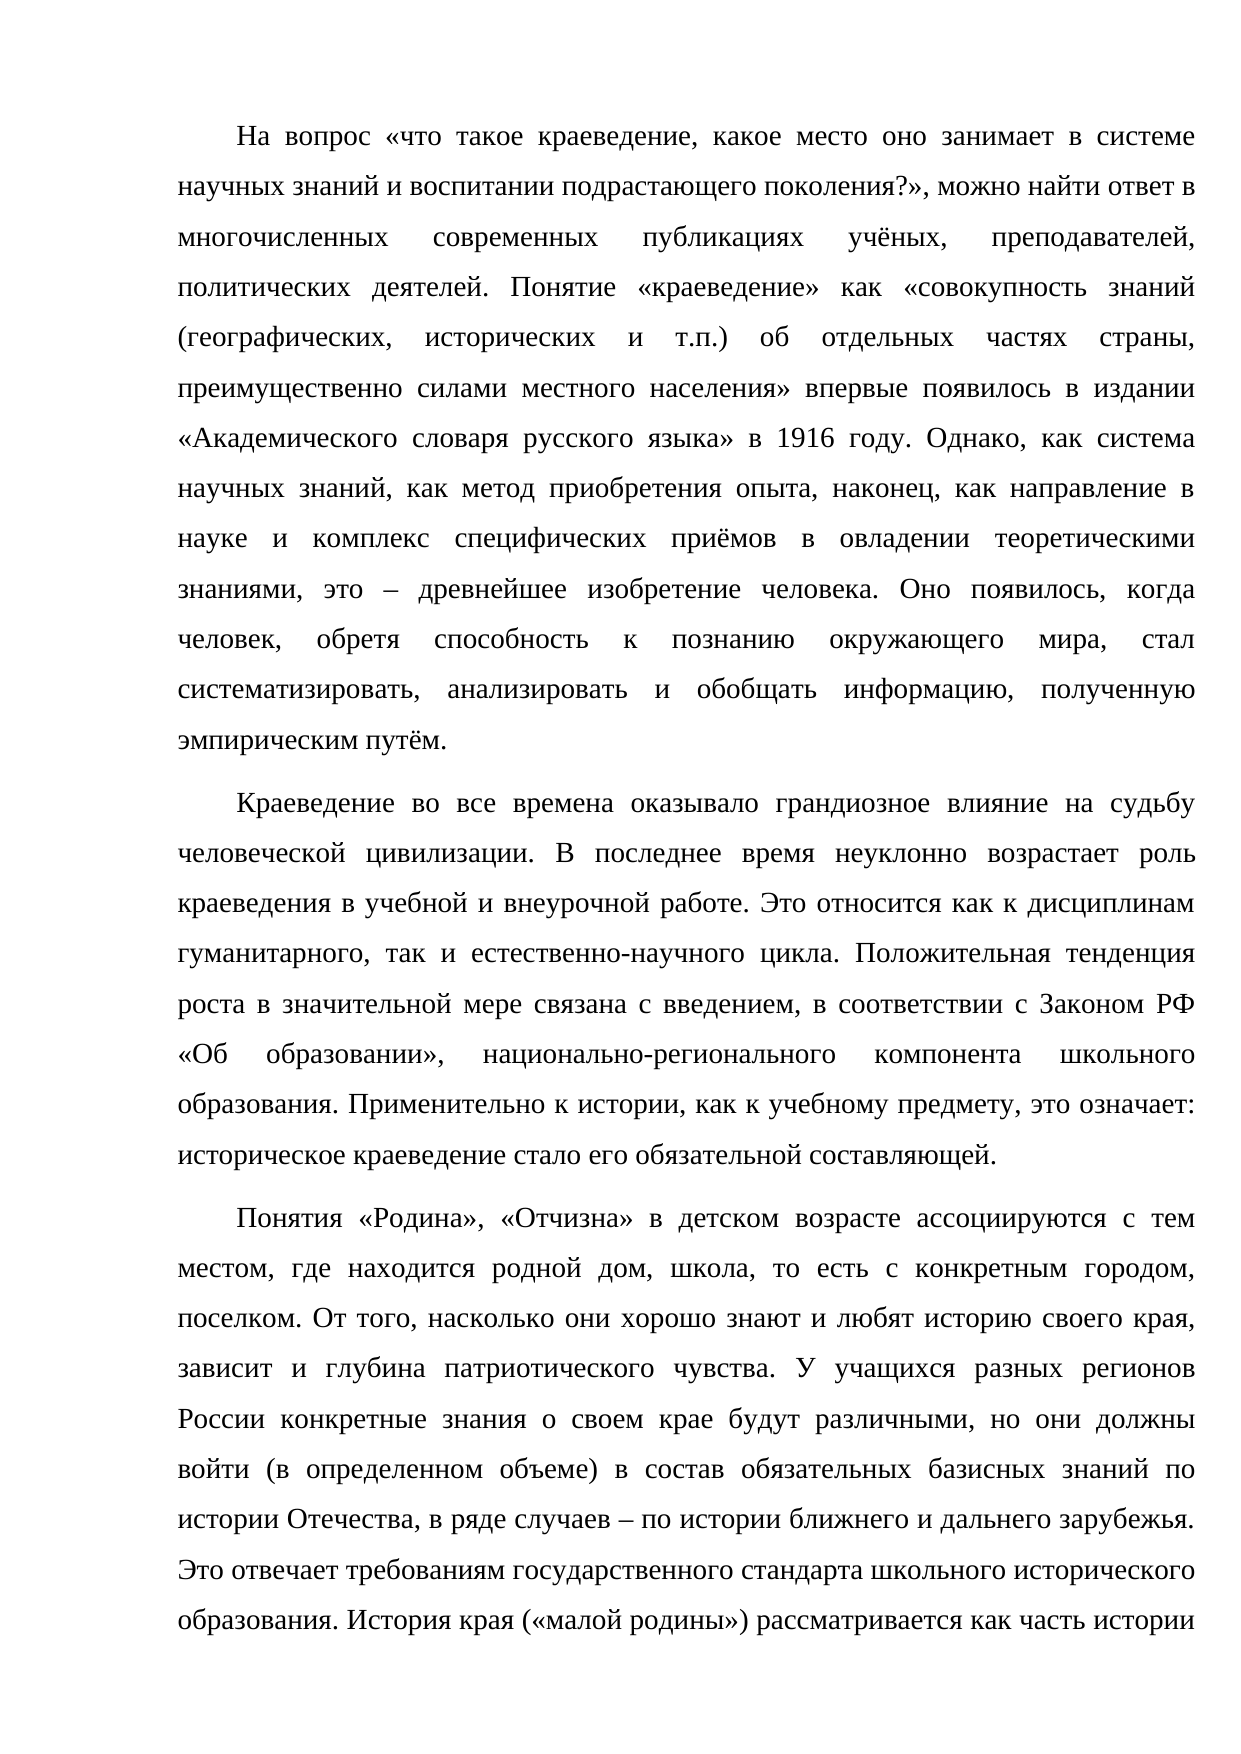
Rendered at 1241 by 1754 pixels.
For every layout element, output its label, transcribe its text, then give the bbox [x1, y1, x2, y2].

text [177, 1200, 1196, 1636]
text Краеведение во все времена оказывало грандиозное влияние на судьбу человеческой цивилизации. В последнее время неуклонно возрастает роль краеведения в учебной и внеурочной работе. Это относится как к дисциплинам гуманитарного, так и естественно-научного цикла. Положительная тенденция роста в значительной мере связана с введением, в соответствии с Законом РФ «Об образовании», национально-регионального компонента школьного образования. Применительно к истории, как к учебному предмету, это означает: историческое краеведение стало его обязательной составляющей. [177, 785, 1196, 1170]
text На вопрос «что такое краеведение, какое место оно занимает в системе научных знаний и воспитании подрастающего поколения?», можно найти ответ в многочисленных современных публикациях учёных, преподавателей, политических деятелей. Понятие «краеведение» как «совокупность знаний (географических, исторических и т.п.) об отдельных частях страны, преимущественно силами местного населения» впервые появилось в издании «Академического словаря русского языка» в 1916 году. Однако, как система научных знаний, как метод приобретения опыта, наконец, как направление в науке и комплекс специфических приёмов в овладении теоретическими знаниями, это – древнейшее изобретение человека. Оно появилось, когда человек, обретя способность к познанию окружающего мира, стал систематизировать, анализировать и обобщать информацию, полученную эмпирическим путём. [177, 118, 1196, 755]
